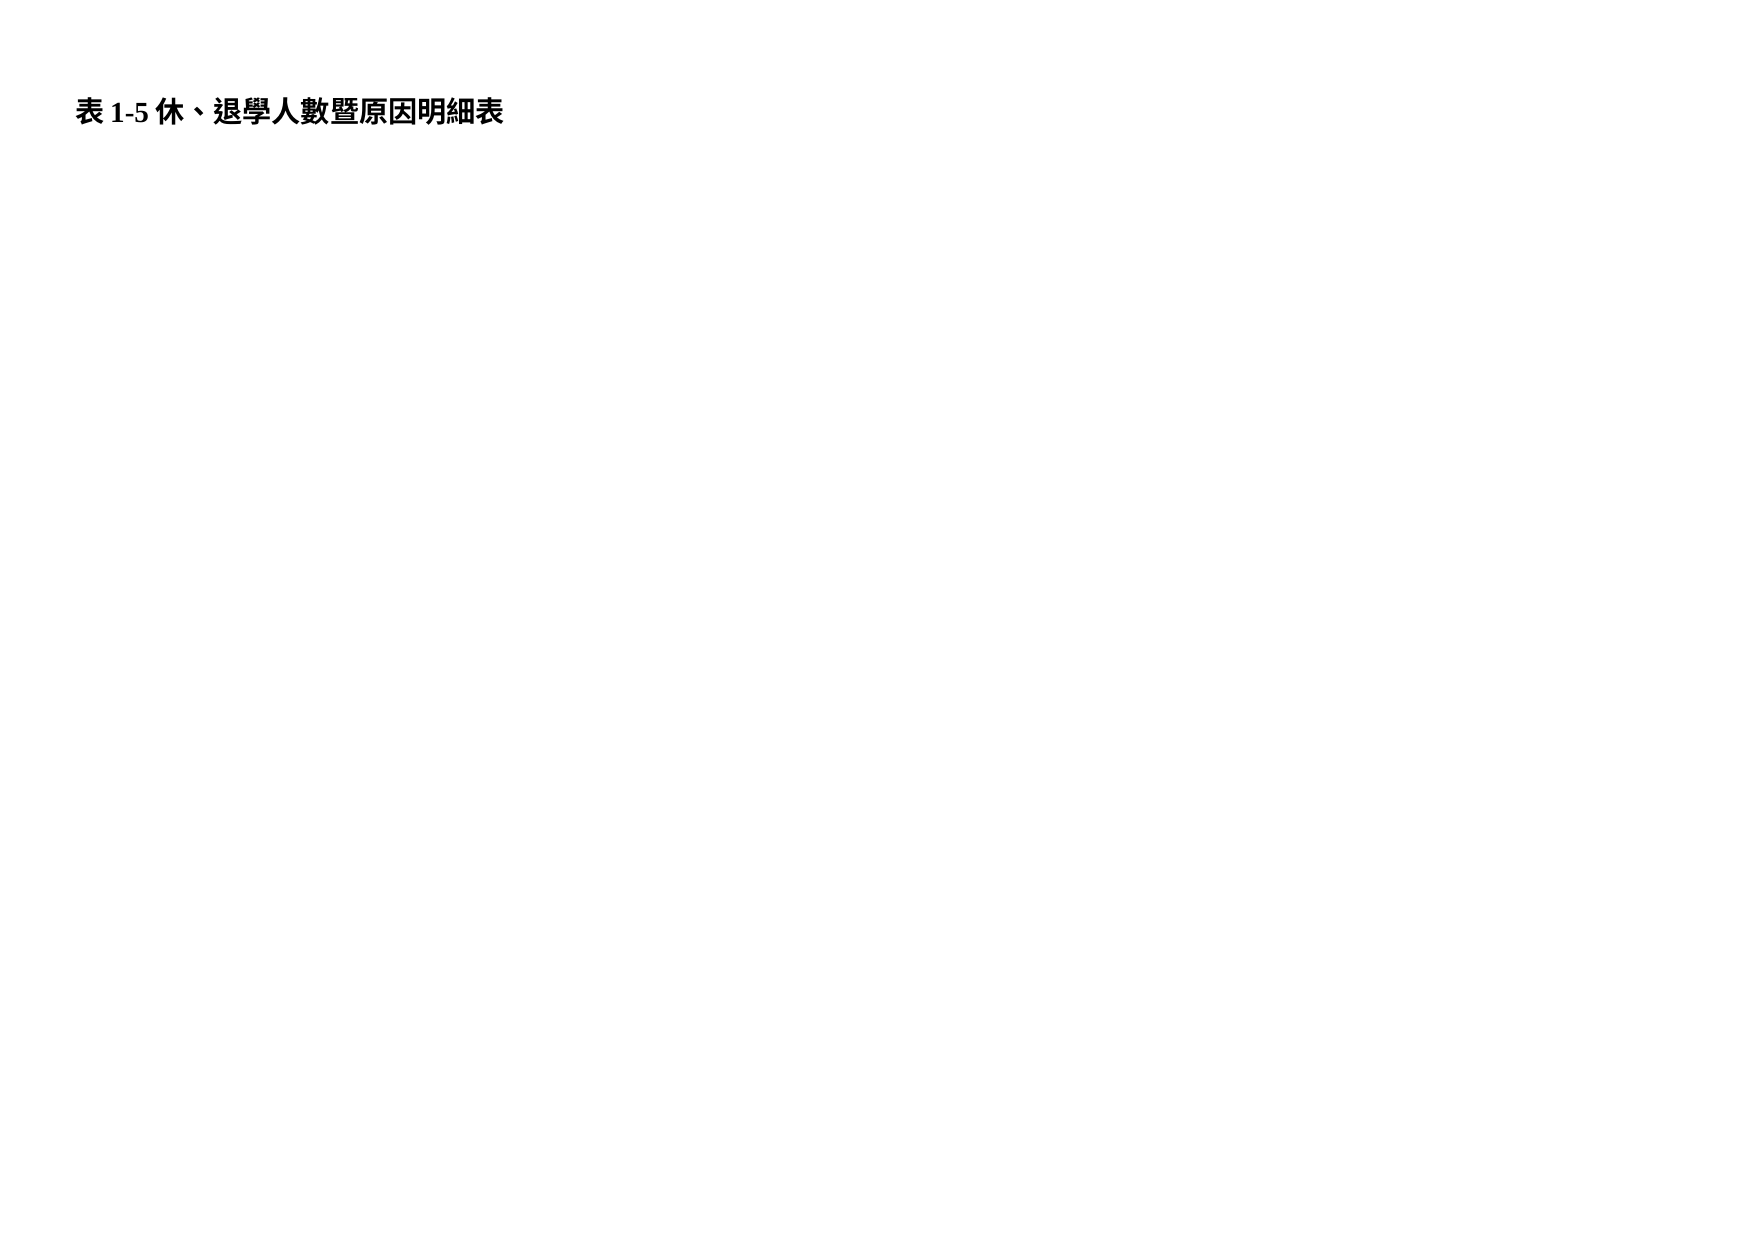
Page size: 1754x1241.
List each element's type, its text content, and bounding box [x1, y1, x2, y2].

text 表1-5休、退學人數暨原因明細表 [75, 88, 1679, 131]
